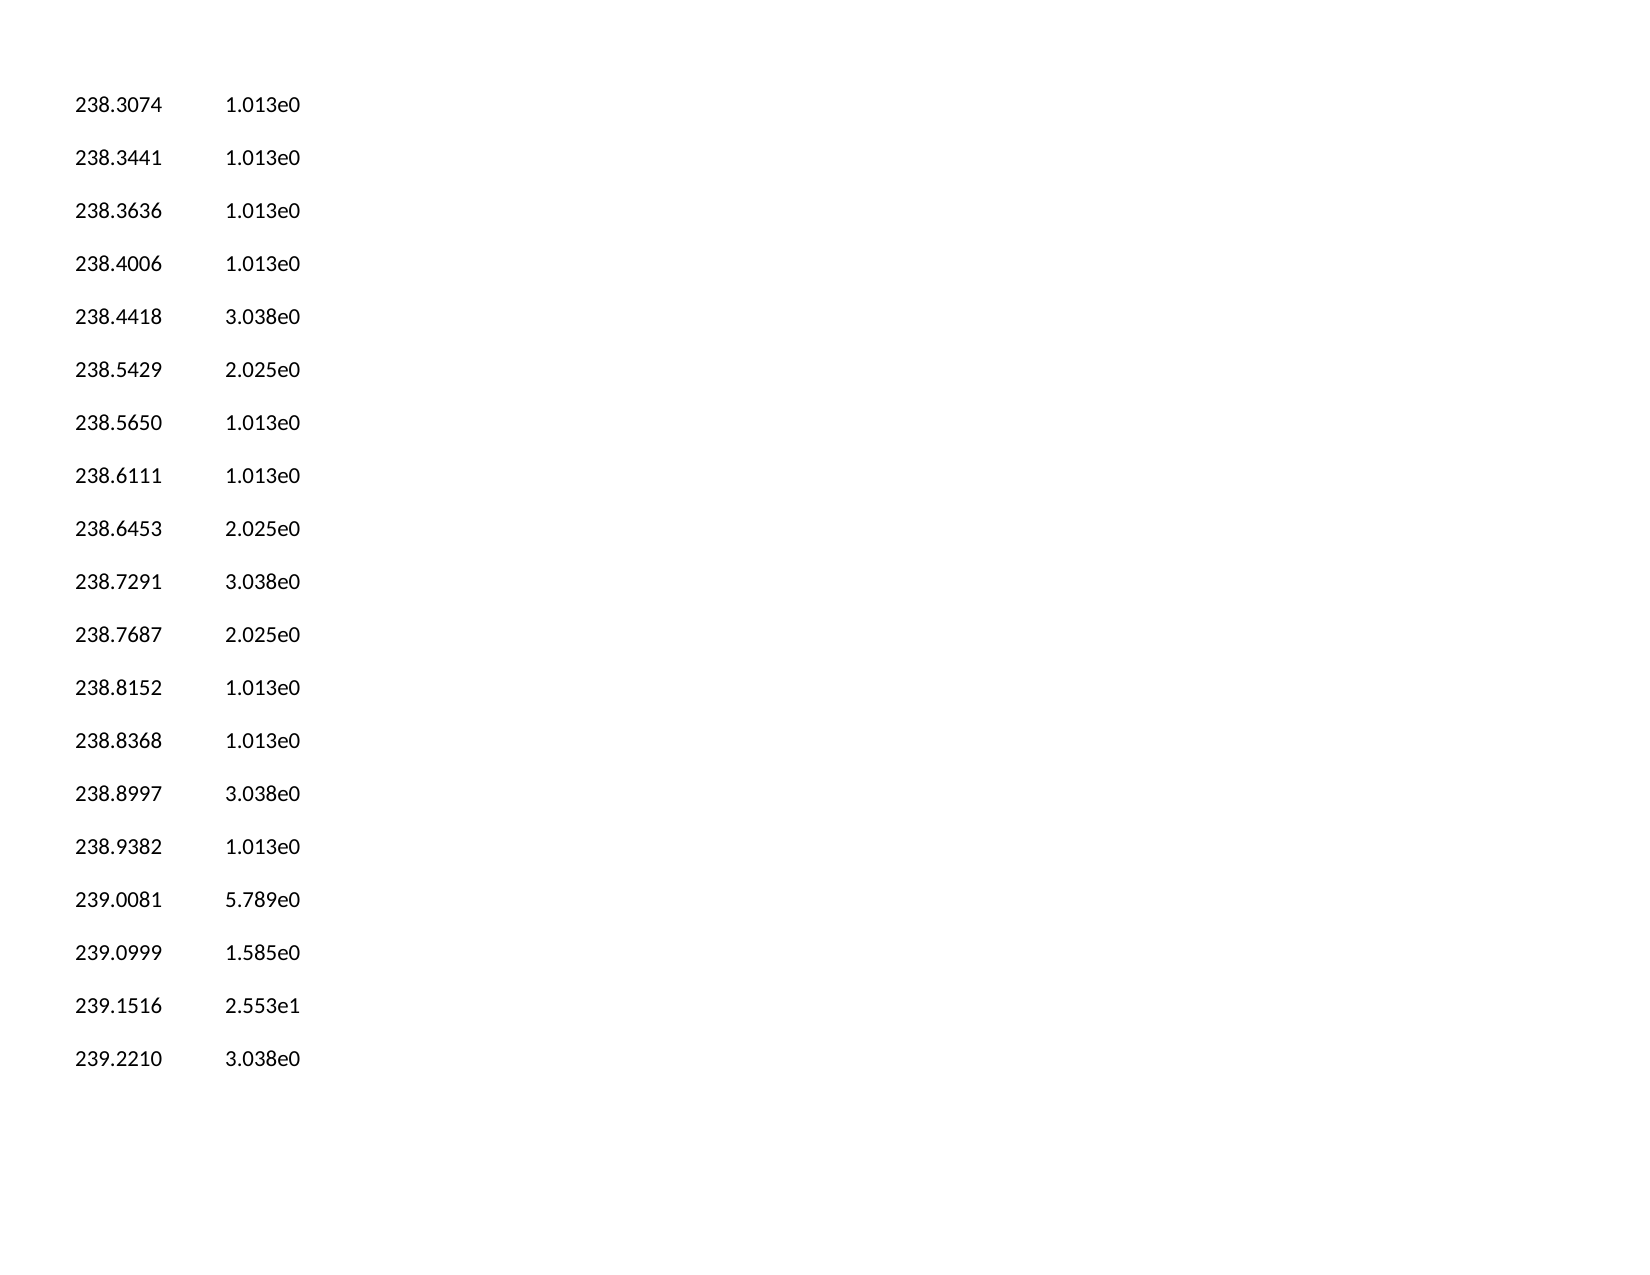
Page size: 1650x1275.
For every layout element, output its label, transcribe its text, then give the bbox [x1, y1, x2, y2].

text 238.5429 2.025e0 [75, 355, 1563, 383]
text 238.3074 1.013e0 [75, 90, 1563, 118]
text 238.4006 1.013e0 [75, 249, 1563, 277]
text 238.8152 1.013e0 [75, 673, 1563, 701]
text 239.2210 3.038e0 [75, 1044, 1563, 1072]
text 238.3441 1.013e0 [75, 143, 1563, 171]
text 239.1516 2.553e1 [75, 991, 1563, 1019]
text 238.8368 1.013e0 [75, 726, 1563, 754]
text 239.0081 5.789e0 [75, 885, 1563, 913]
text 238.6111 1.013e0 [75, 461, 1563, 489]
text 239.0999 1.585e0 [75, 938, 1563, 966]
text 238.7687 2.025e0 [75, 620, 1563, 648]
text 238.7291 3.038e0 [75, 567, 1563, 595]
text 238.9382 1.013e0 [75, 832, 1563, 860]
text 238.4418 3.038e0 [75, 302, 1563, 330]
text 238.6453 2.025e0 [75, 514, 1563, 542]
text 238.8997 3.038e0 [75, 779, 1563, 807]
text 238.3636 1.013e0 [75, 196, 1563, 224]
text 238.5650 1.013e0 [75, 408, 1563, 436]
